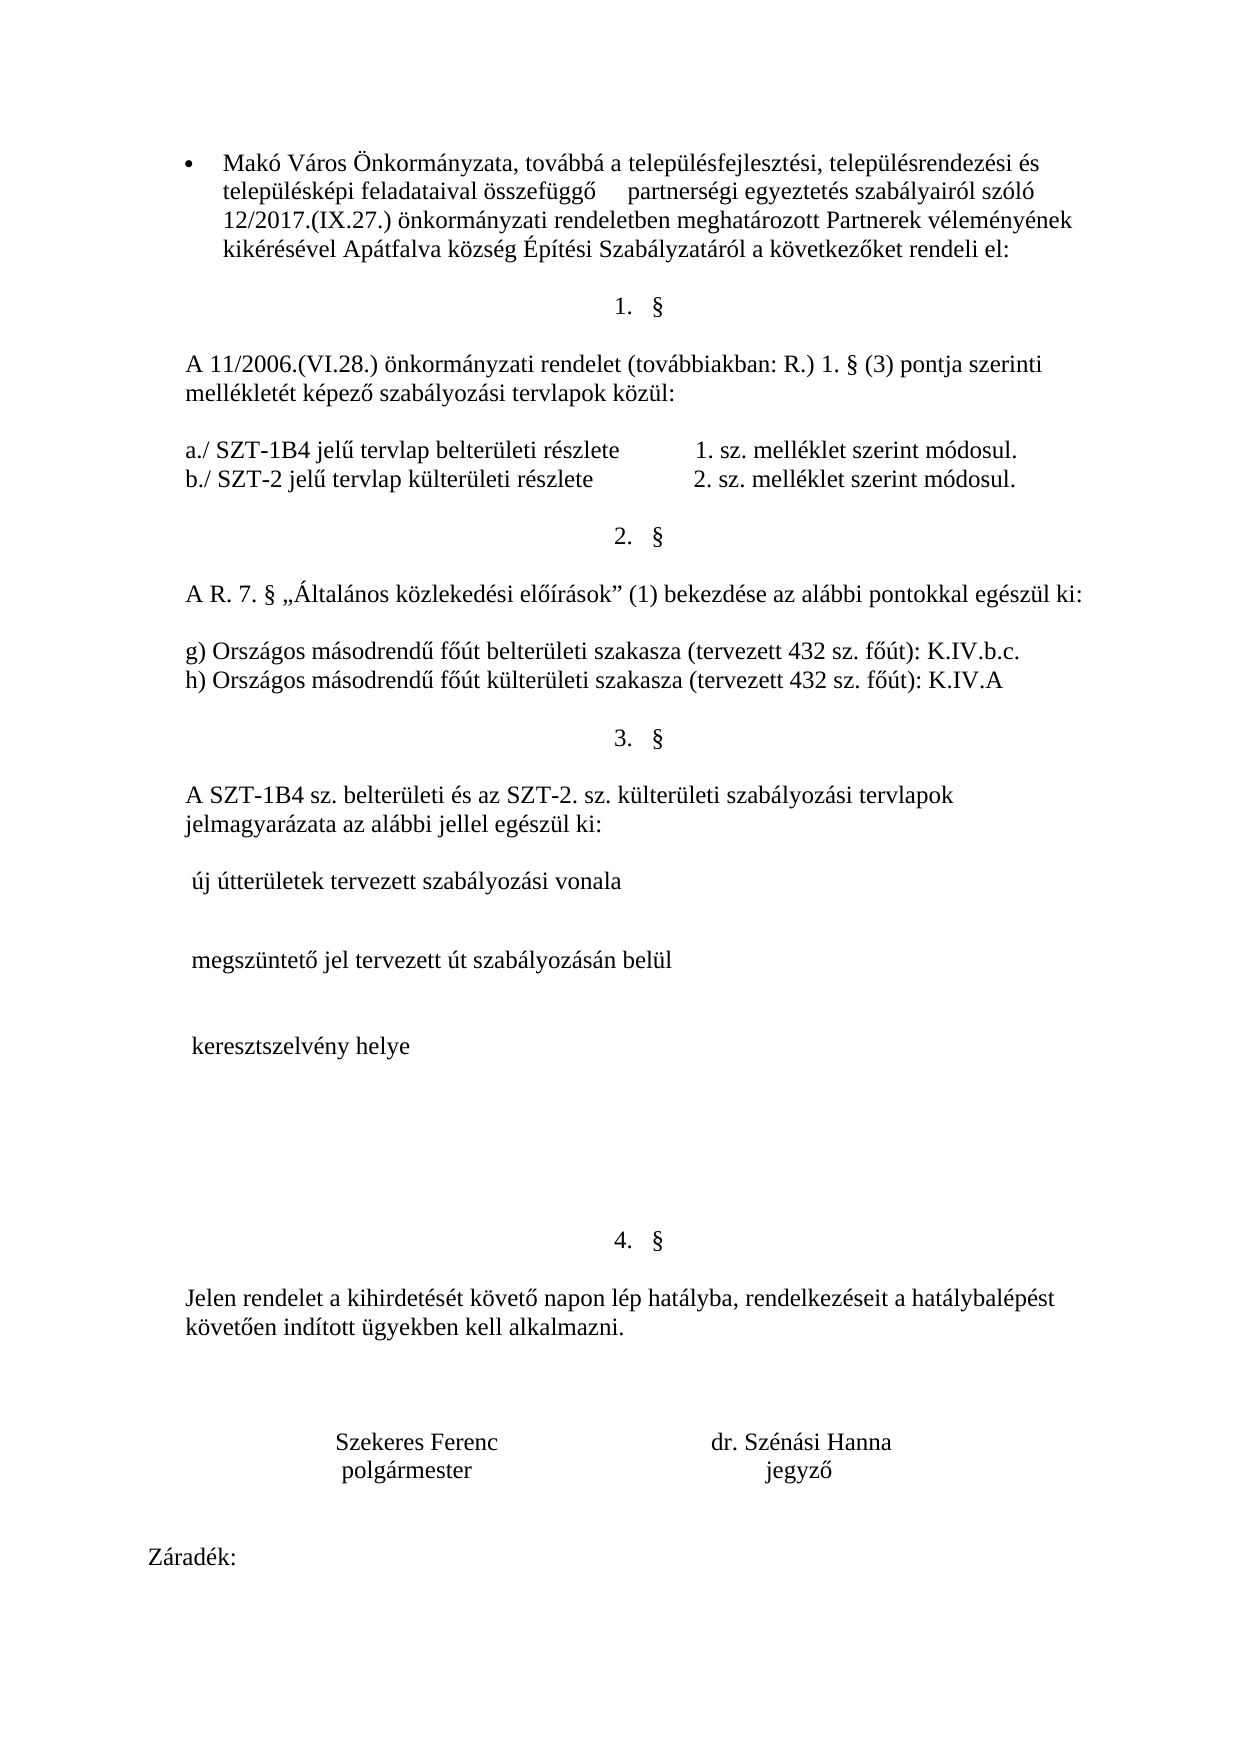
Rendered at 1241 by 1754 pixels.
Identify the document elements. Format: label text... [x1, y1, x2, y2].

text h) Országos másodrendű főút külterületi szakasza (tervezett 432 sz. főút): K.IV.A [185, 665, 1093, 694]
text a./ SZT-1B4 jelű tervlap belterületi részlete 1. sz. melléklet szerint módosul. [185, 435, 1093, 464]
text A 11/2006.(VI.28.) önkormányzati rendelet (továbbiakban: R.) 1. § (3) pontja szerinti mellékletét képező szabályozási tervlapok közül: [185, 349, 1093, 406]
list § [185, 291, 1093, 320]
text Szekeres Ferenc dr. Szénási Hanna [185, 1427, 1093, 1455]
text A R. 7. § „Általános közlekedési előírások” (1) bekezdése az alábbi pontokkal egészül ki: [185, 579, 1093, 608]
text új útterületek tervezett szabályozási vonala [148, 866, 1093, 945]
text Záradék: [148, 1542, 1093, 1570]
text polgármester jegyző [185, 1455, 1093, 1484]
list § [185, 521, 1093, 550]
list Makó Város Önkormányzata, továbbá a településfejlesztési, településrendezési és településképi feladataival összefüggő partnerségi egyeztetés szabályairól szóló 12/2017.(IX.27.) önkormányzati rendeletben meghatározott Partnerek véleményének kikérésével Apátfalva község Építési Szabályzatáról a következőket rendeli el: [185, 148, 1093, 263]
list § [185, 723, 1093, 751]
text A SZT-1B4 sz. belterületi és az SZT-2. sz. külterületi szabályozási tervlapok jelmagyarázata az alábbi jellel egészül ki: [185, 780, 1093, 838]
text b./ SZT-2 jelű tervlap külterületi részlete 2. sz. melléklet szerint módosul. [185, 464, 1093, 493]
list § [185, 1225, 1093, 1254]
text g) Országos másodrendű főút belterületi szakasza (tervezett 432 sz. főút): K.IV.b.c. [185, 636, 1093, 665]
text keresztszelvény helye [148, 1031, 1093, 1110]
text megszüntető jel tervezett út szabályozásán belül [148, 945, 1093, 974]
text Jelen rendelet a kihirdetését követő napon lép hatályba, rendelkezéseit a hatálybalépést követően indított ügyekben kell alkalmazni. [185, 1283, 1093, 1340]
